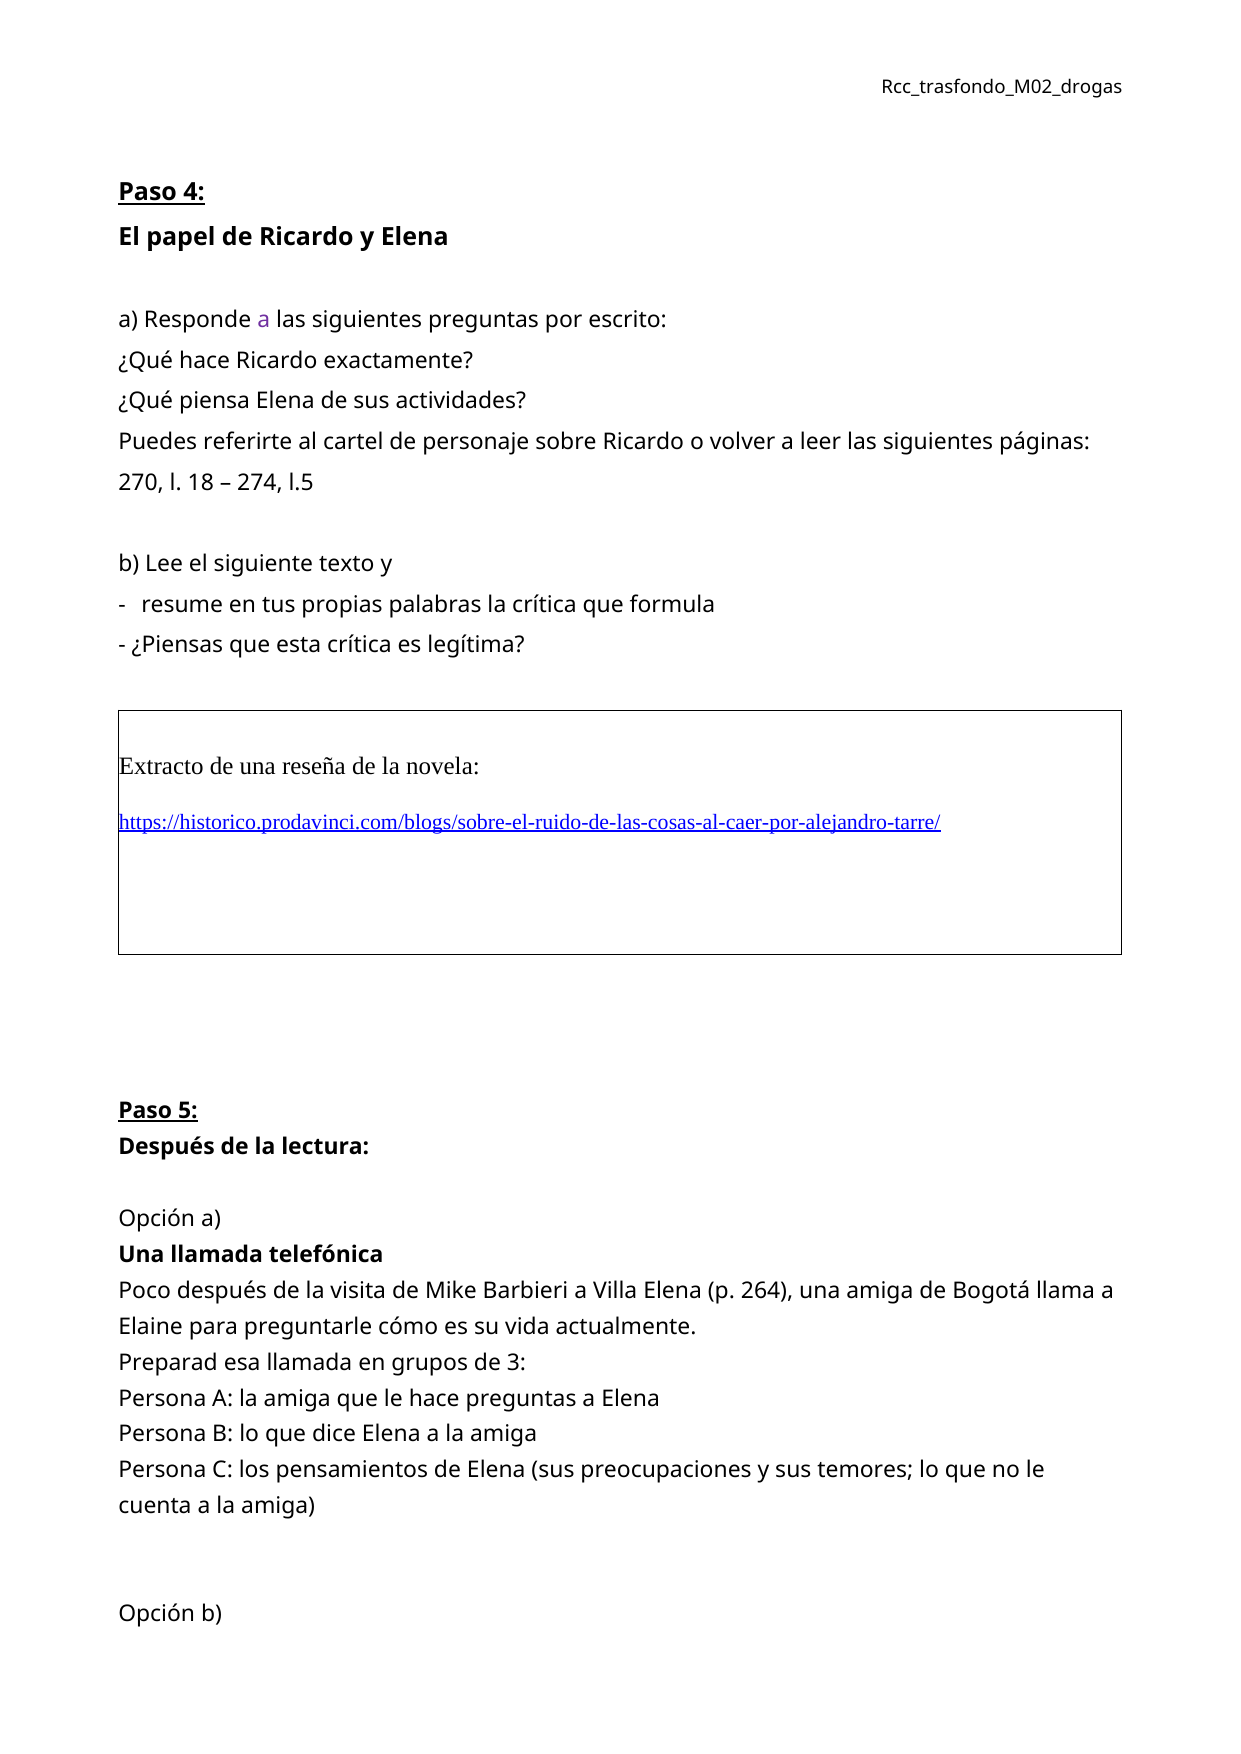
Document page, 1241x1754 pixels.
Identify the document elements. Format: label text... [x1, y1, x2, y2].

text Una llamada telefónica [118, 1238, 1122, 1269]
text Puedes referirte al cartel de personaje sobre Ricardo o volver a leer las siguientes páginas: [118, 425, 1122, 456]
text b) Lee el siguiente texto y [118, 547, 1122, 578]
text a) Responde a las siguientes preguntas por escrito: [118, 303, 1122, 334]
text Paso 4: [118, 174, 1122, 208]
text ¿Qué piensa Elena de sus actividades? [118, 384, 1122, 416]
text 270, l. 18 – 274, l.5 [118, 466, 1122, 497]
text El papel de Ricardo y Elena [118, 218, 1122, 252]
list resume en tus propias palabras la crítica que formula [118, 588, 1122, 619]
text Preparad esa llamada en grupos de 3: [118, 1346, 1122, 1377]
table_header Extracto de una reseña de la novela: https://historico.prodavinci.com/blogs/sobre-el-ruido-de-las-cosas-al-caer-por-alejandro-tarre/ [119, 711, 1121, 954]
text Persona B: lo que dice Elena a la amiga [118, 1417, 1122, 1449]
text Opción a) [118, 1202, 1122, 1233]
text Persona C: los pensamientos de Elena (sus preocupaciones y sus temores; lo que no le cuenta a la amiga) [118, 1453, 1122, 1521]
text Opción b) [118, 1597, 1122, 1628]
text Poco después de la visita de Mike Barbieri a Villa Elena (p. 264), una amiga de Bogotá llama a Elaine para preguntarle cómo es su vida actualmente. [118, 1274, 1122, 1341]
text ¿Qué hace Ricardo exactamente? [118, 344, 1122, 375]
text Paso 5: [118, 1094, 1122, 1125]
text Persona A: la amiga que le hace preguntas a Elena [118, 1381, 1122, 1413]
text Después de la lectura: [118, 1130, 1122, 1161]
text - ¿Piensas que esta crítica es legítima? [118, 628, 1122, 659]
